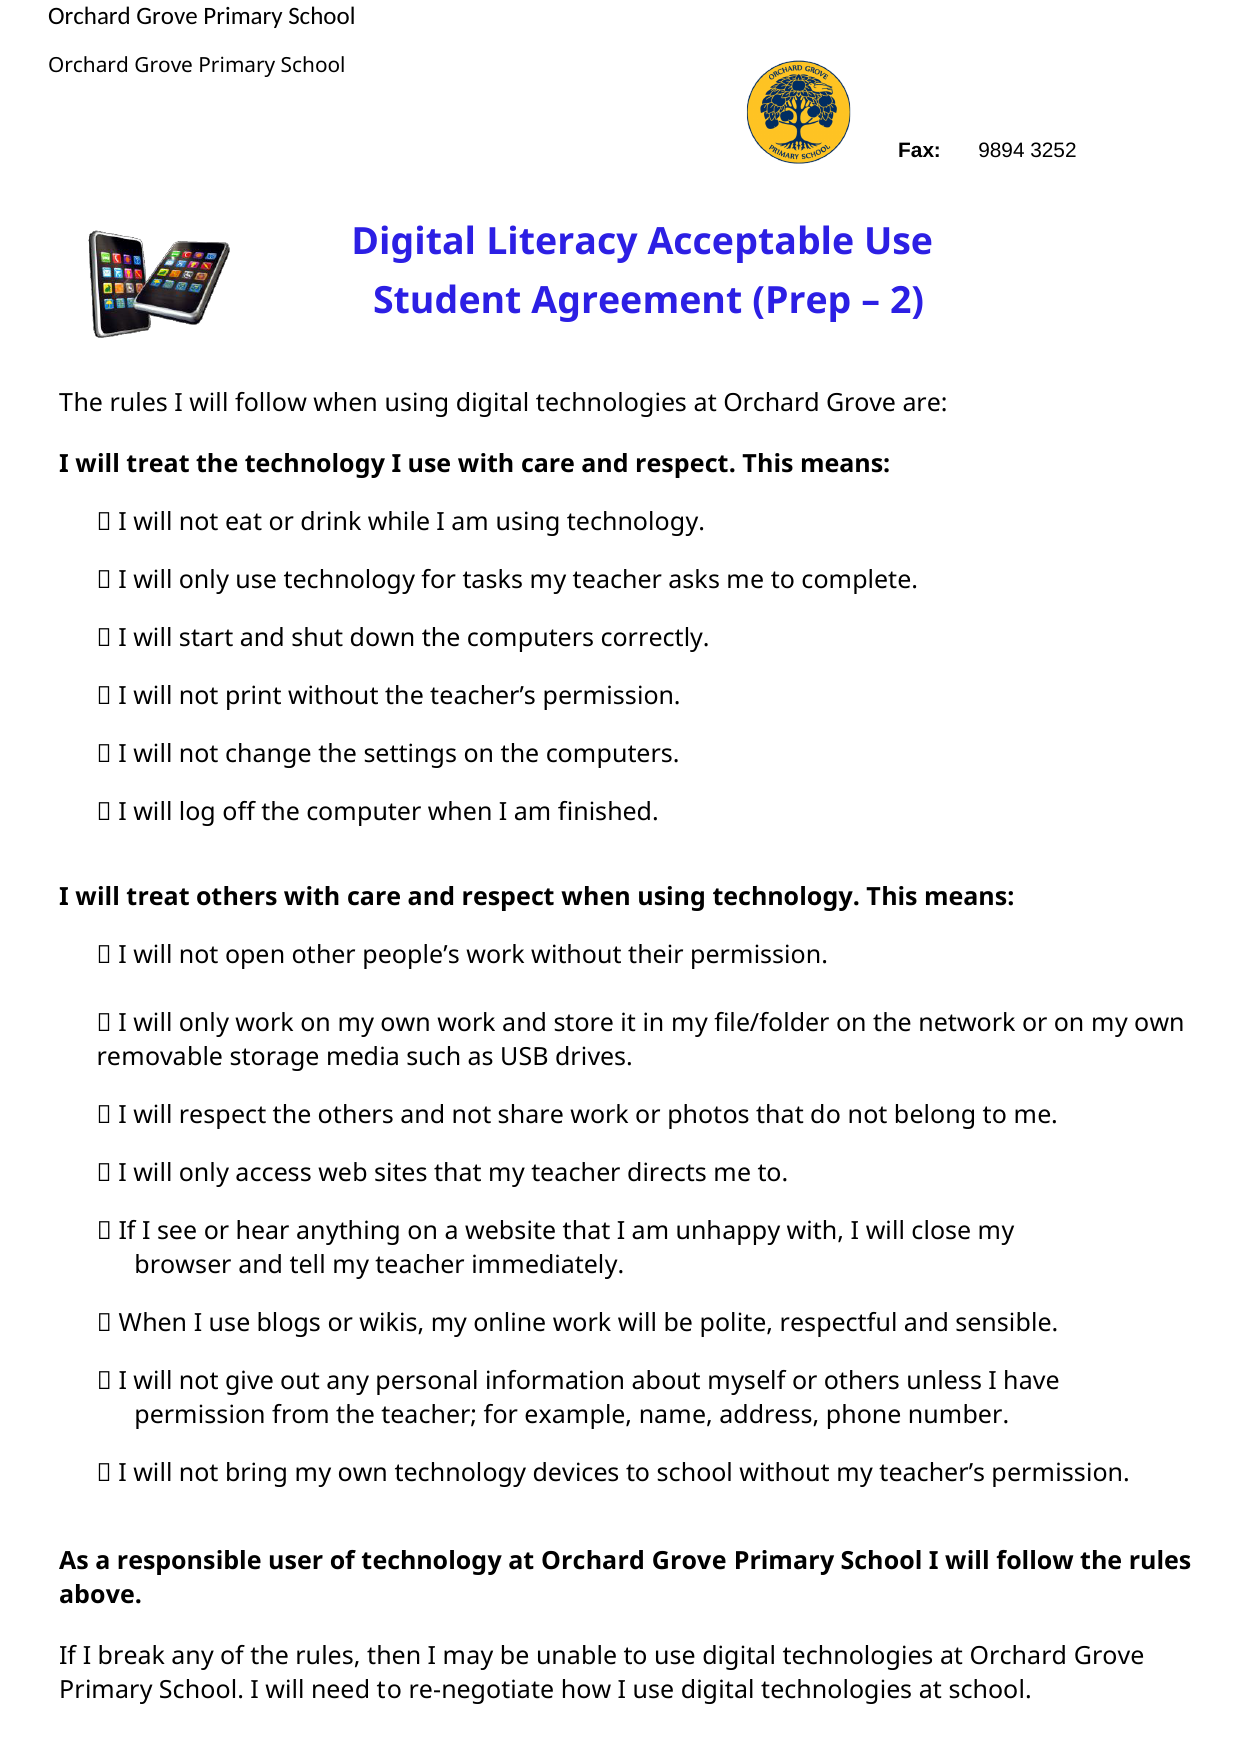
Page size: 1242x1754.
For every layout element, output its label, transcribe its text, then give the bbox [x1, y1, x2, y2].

text The rules I will follow when using digital technologies at Orchard Grove are: [59, 384, 1194, 418]
text Orchard Grove Primary School [48, 55, 1192, 76]
text  When I use blogs or wikis, my online work will be polite, respectful and sensible. [97, 1305, 1101, 1339]
text  I will only work on my own work and store it in my file/folder on the network or on my own removable storage media such as USB drives. [96, 1005, 1194, 1073]
text If I break any of the rules, then I may be unable to use digital technologies at Orchard Grove Primary School. I will need to re-negotiate how I use digital technologies at school. [59, 1638, 1185, 1706]
text  I will only access web sites that my teacher directs me to. [96, 1155, 1194, 1189]
text I will treat the technology I use with care and respect. This means: [59, 445, 1194, 479]
text As a responsible user of technology at Orchard Grove Primary School I will follow the rules above. [59, 1543, 1194, 1611]
text Student Agreement (Prep – 2) [48, 265, 1089, 321]
text  I will not change the settings on the computers. [96, 736, 1194, 769]
text  I will respect the others and not share work or photos that do not belong to me. [96, 1097, 1194, 1131]
text Digital Literacy Acceptable Use [351, 214, 1110, 265]
picture [746, 76, 851, 164]
picture [81, 225, 233, 265]
text  I will start and shut down the computers correctly. [96, 619, 1194, 654]
text  I will not bring my own technology devices to school without my teacher’s permission. [96, 1455, 1194, 1489]
text I will treat others with care and respect when using technology. This means: [59, 878, 1194, 912]
text  I will log off the computer when I am finished. [96, 794, 1194, 828]
text  I will not print without the teacher’s permission. [96, 677, 1194, 711]
text  I will not eat or drink while I am using technology. [96, 503, 1194, 537]
text  If I see or hear anything on a website that I am unhappy with, I will close my browser and tell my teacher immediately. [97, 1213, 1100, 1281]
text  I will not open other people’s work without their permission. [96, 937, 1194, 971]
picture [81, 321, 233, 342]
text  I will not give out any personal information about myself or others unless I have permission from the teacher; for example, name, address, phone number. [97, 1363, 1169, 1431]
text  I will only use technology for tasks my teacher asks me to complete. [96, 561, 1194, 596]
